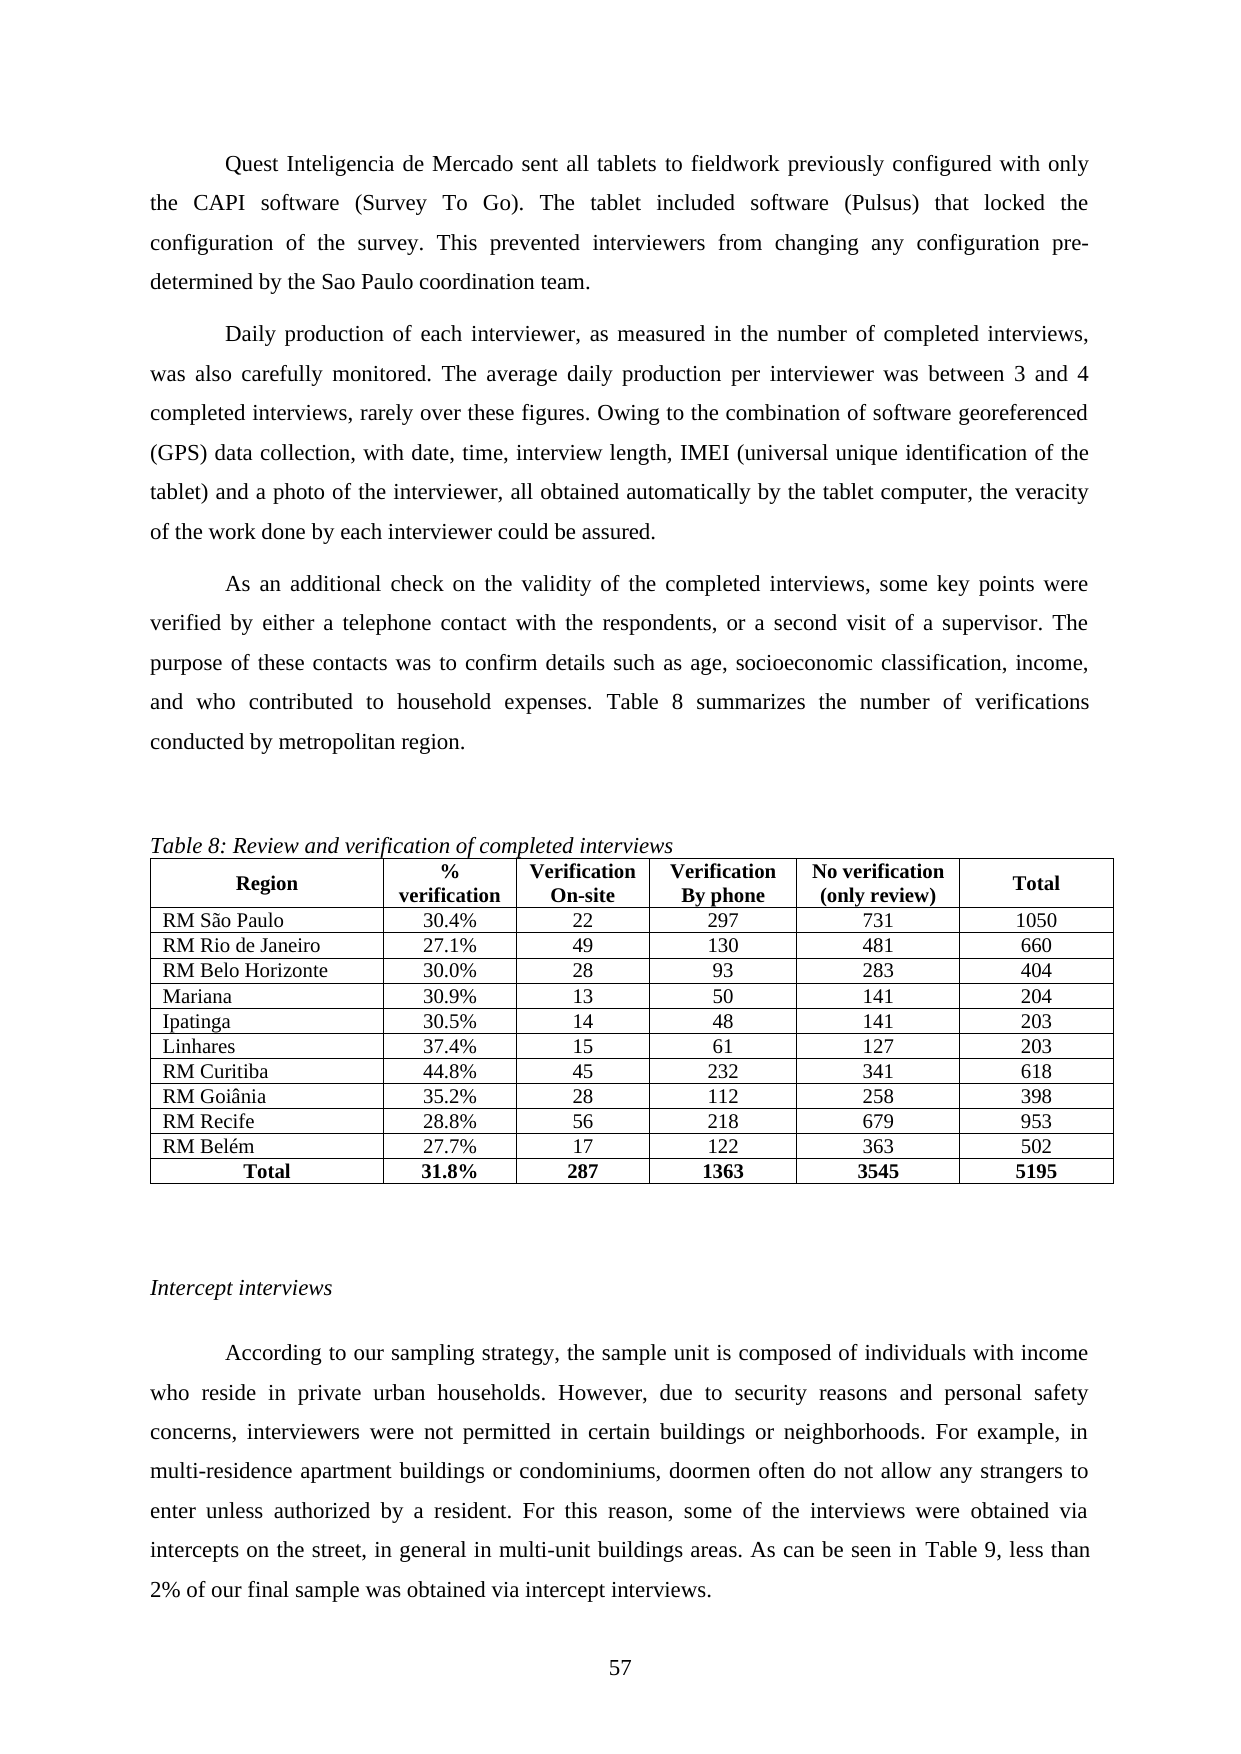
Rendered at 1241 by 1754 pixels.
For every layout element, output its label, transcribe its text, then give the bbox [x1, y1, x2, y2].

table_cell RM Belo Horizonte [151, 959, 383, 982]
table_cell Mariana [151, 984, 383, 1008]
text According to our sampling strategy, the sample unit is composed of individuals with income who reside in private urban households. However, due to security reasons and personal safety concerns, interviewers were not permitted in certain buildings or neighborhoods. For example, in multi-residence apartment buildings or condominiums, doormen often do not allow any strangers to enter unless authorized by a resident. For this reason, some of the interviews were obtained via intercepts on the street, in general in multi-unit buildings areas. As can be seen in Table 9, less than 2% of our final sample was obtained via intercept interviews. [150, 1339, 1090, 1602]
table_cell 28 [517, 1084, 649, 1108]
table_cell 48 [650, 1009, 796, 1033]
table_cell 130 [650, 933, 796, 957]
table_cell 93 [650, 959, 796, 982]
table_cell 17 [517, 1134, 649, 1158]
table_cell RM Belém [151, 1134, 383, 1158]
table_cell 5195 [960, 1159, 1113, 1183]
text Quest Inteligencia de Mercado sent all tablets to fieldwork previously configured with only the CAPI software (Survey To Go). The tablet included software (Pulsus) that locked the configuration of the survey. This prevented interviewers from changing any configuration pre-determined by the Sao Paulo coordination team. [150, 150, 1090, 295]
subtitle Intercept interviews [150, 1274, 1090, 1300]
table_cell Total [151, 1159, 383, 1183]
table_cell 13 [517, 984, 649, 1008]
table_cell 363 [797, 1134, 959, 1158]
table_cell 953 [960, 1109, 1113, 1133]
table_cell 35.2% [384, 1084, 516, 1108]
table_cell RM São Paulo [151, 908, 383, 932]
table_cell 112 [650, 1084, 796, 1108]
table_cell 127 [797, 1034, 959, 1058]
table_cell 45 [517, 1059, 649, 1083]
table_cell 203 [960, 1034, 1113, 1058]
table_cell 1050 [960, 908, 1113, 932]
table_cell 28 [517, 959, 649, 982]
table_cell 731 [797, 908, 959, 932]
table_cell 232 [650, 1059, 796, 1083]
table_cell 283 [797, 959, 959, 982]
table_cell 50 [650, 984, 796, 1008]
table_header Verification On-site [517, 859, 649, 907]
table_cell 203 [960, 1009, 1113, 1033]
table_cell 14 [517, 1009, 649, 1033]
table_cell 122 [650, 1134, 796, 1158]
table_cell 30.0% [384, 959, 516, 982]
table_cell 30.4% [384, 908, 516, 932]
table_cell 141 [797, 1009, 959, 1033]
table_cell 679 [797, 1109, 959, 1133]
table_cell 287 [517, 1159, 649, 1183]
table_cell 660 [960, 933, 1113, 957]
table_cell 15 [517, 1034, 649, 1058]
table_cell 31.8% [384, 1159, 516, 1183]
table_cell 502 [960, 1134, 1113, 1158]
text As an additional check on the validity of the completed interviews, some key points were verified by either a telephone contact with the respondents, or a second visit of a supervisor. The purpose of these contacts was to confirm details such as age, socioeconomic classification, income, and who contributed to household expenses. Table 8 summarizes the number of verifications conducted by metropolitan region. [150, 570, 1090, 754]
table_cell RM Goiânia [151, 1084, 383, 1108]
table_cell Linhares [151, 1034, 383, 1058]
table_cell RM Recife [151, 1109, 383, 1133]
table_cell 22 [517, 908, 649, 932]
table_cell 3545 [797, 1159, 959, 1183]
table_cell 49 [517, 933, 649, 957]
table_cell 141 [797, 984, 959, 1008]
table_cell 258 [797, 1084, 959, 1108]
table_cell 204 [960, 984, 1113, 1008]
table_cell 61 [650, 1034, 796, 1058]
table_cell 28.8% [384, 1109, 516, 1133]
table_cell 27.7% [384, 1134, 516, 1158]
table_cell 56 [517, 1109, 649, 1133]
table_cell 481 [797, 933, 959, 957]
table_cell Ipatinga [151, 1009, 383, 1033]
table_header Verification By phone [650, 859, 796, 907]
table_header % verification [384, 859, 516, 907]
table_cell 618 [960, 1059, 1113, 1083]
table_cell 297 [650, 908, 796, 932]
table_header No verification (only review) [797, 859, 959, 907]
table_cell 218 [650, 1109, 796, 1133]
table_cell 404 [960, 959, 1113, 982]
table_header Region [151, 859, 383, 907]
table_cell 44.8% [384, 1059, 516, 1083]
text Table 8: Review and verification of completed interviews [150, 832, 1090, 858]
table_cell RM Rio de Janeiro [151, 933, 383, 957]
text Daily production of each interviewer, as measured in the number of completed interviews, was also carefully monitored. The average daily production per interviewer was between 3 and 4 completed interviews, rarely over these figures. Owing to the combination of software georeferenced (GPS) data collection, with date, time, interview length, IMEI (universal unique identification of the tablet) and a photo of the interviewer, all obtained automatically by the tablet computer, the veracity of the work done by each interviewer could be assured. [150, 320, 1090, 544]
table_cell 398 [960, 1084, 1113, 1108]
table_cell 30.5% [384, 1009, 516, 1033]
table_cell 341 [797, 1059, 959, 1083]
table_cell 27.1% [384, 933, 516, 957]
table_cell 37.4% [384, 1034, 516, 1058]
table_cell 30.9% [384, 984, 516, 1008]
table_cell RM Curitiba [151, 1059, 383, 1083]
table_header Total [960, 859, 1113, 907]
table_cell 1363 [650, 1159, 796, 1183]
